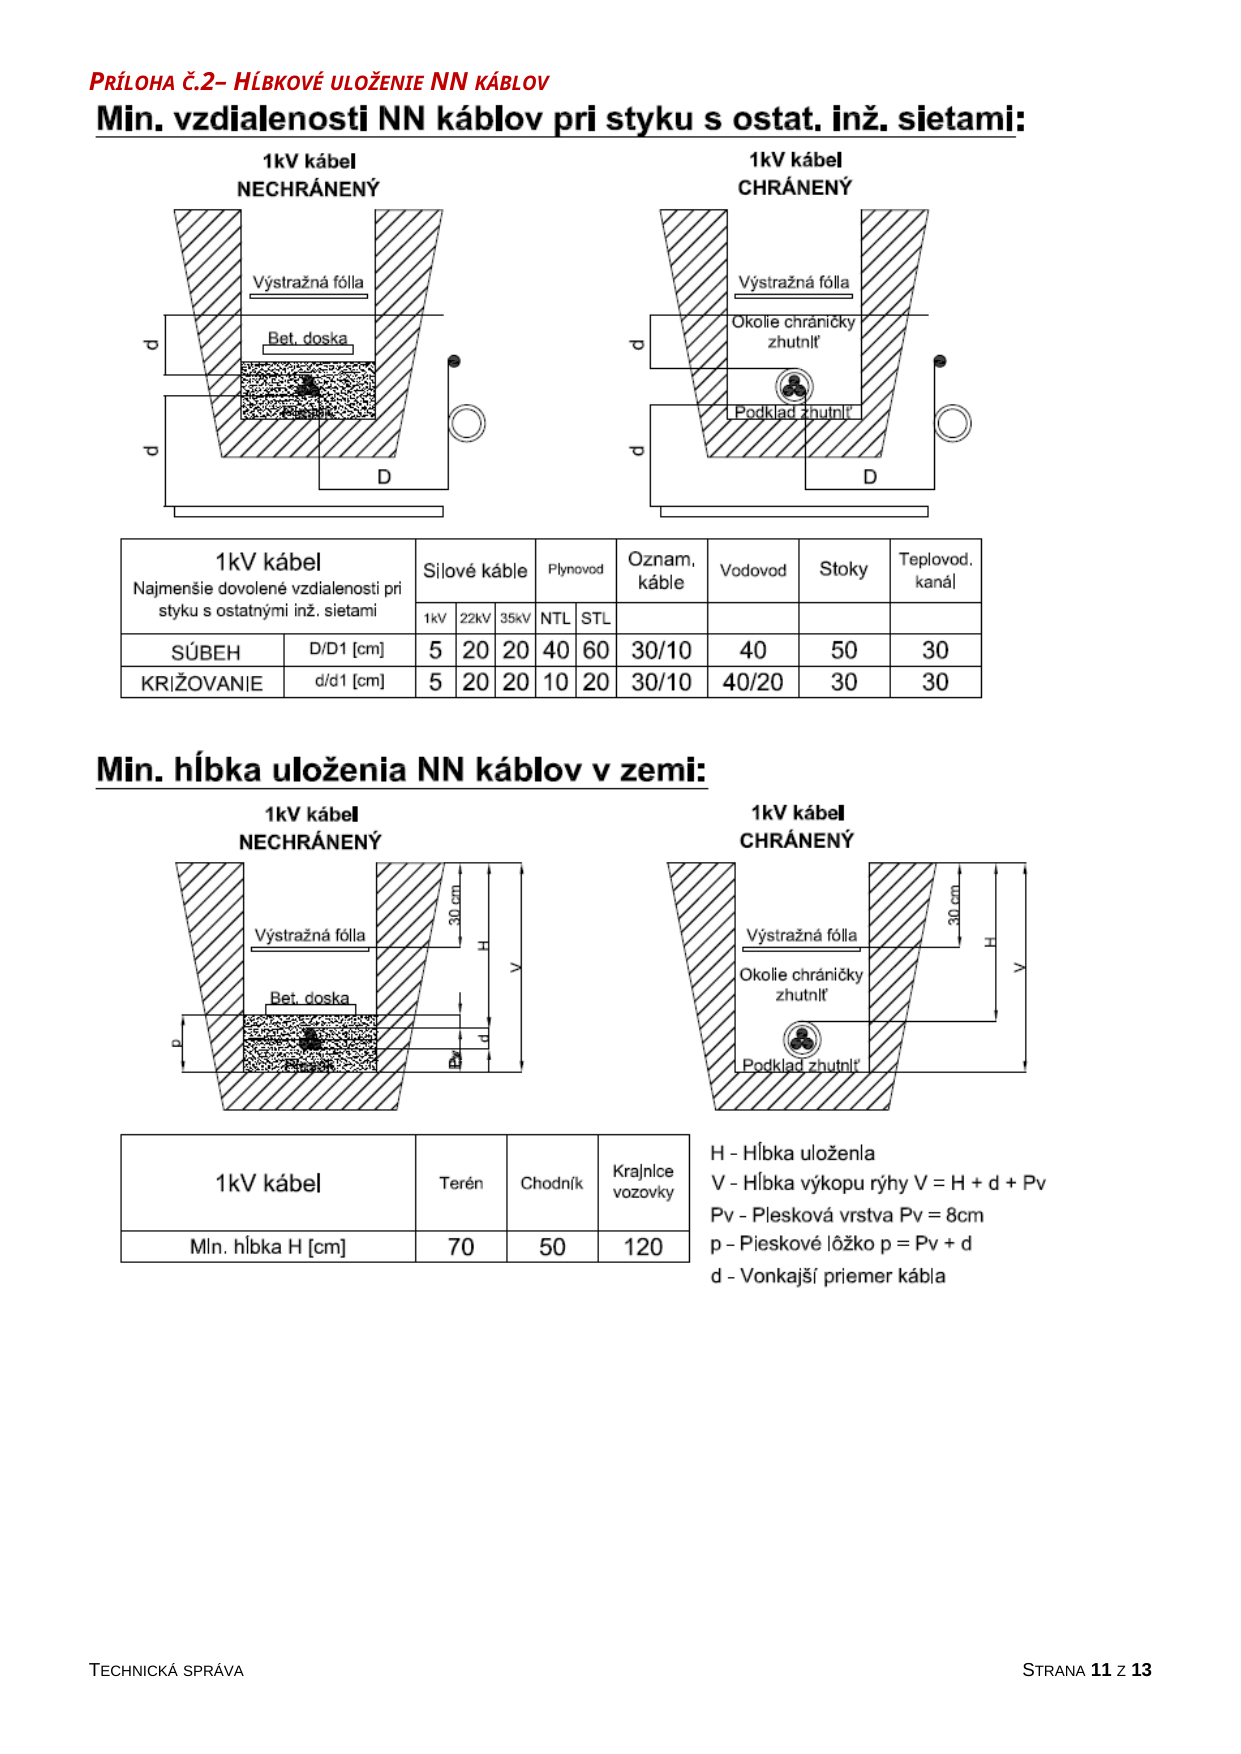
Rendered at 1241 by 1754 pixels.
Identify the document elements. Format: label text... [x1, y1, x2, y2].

text Príloha č.2– Hĺbkové uloženie NN káblov [89, 63, 1152, 97]
